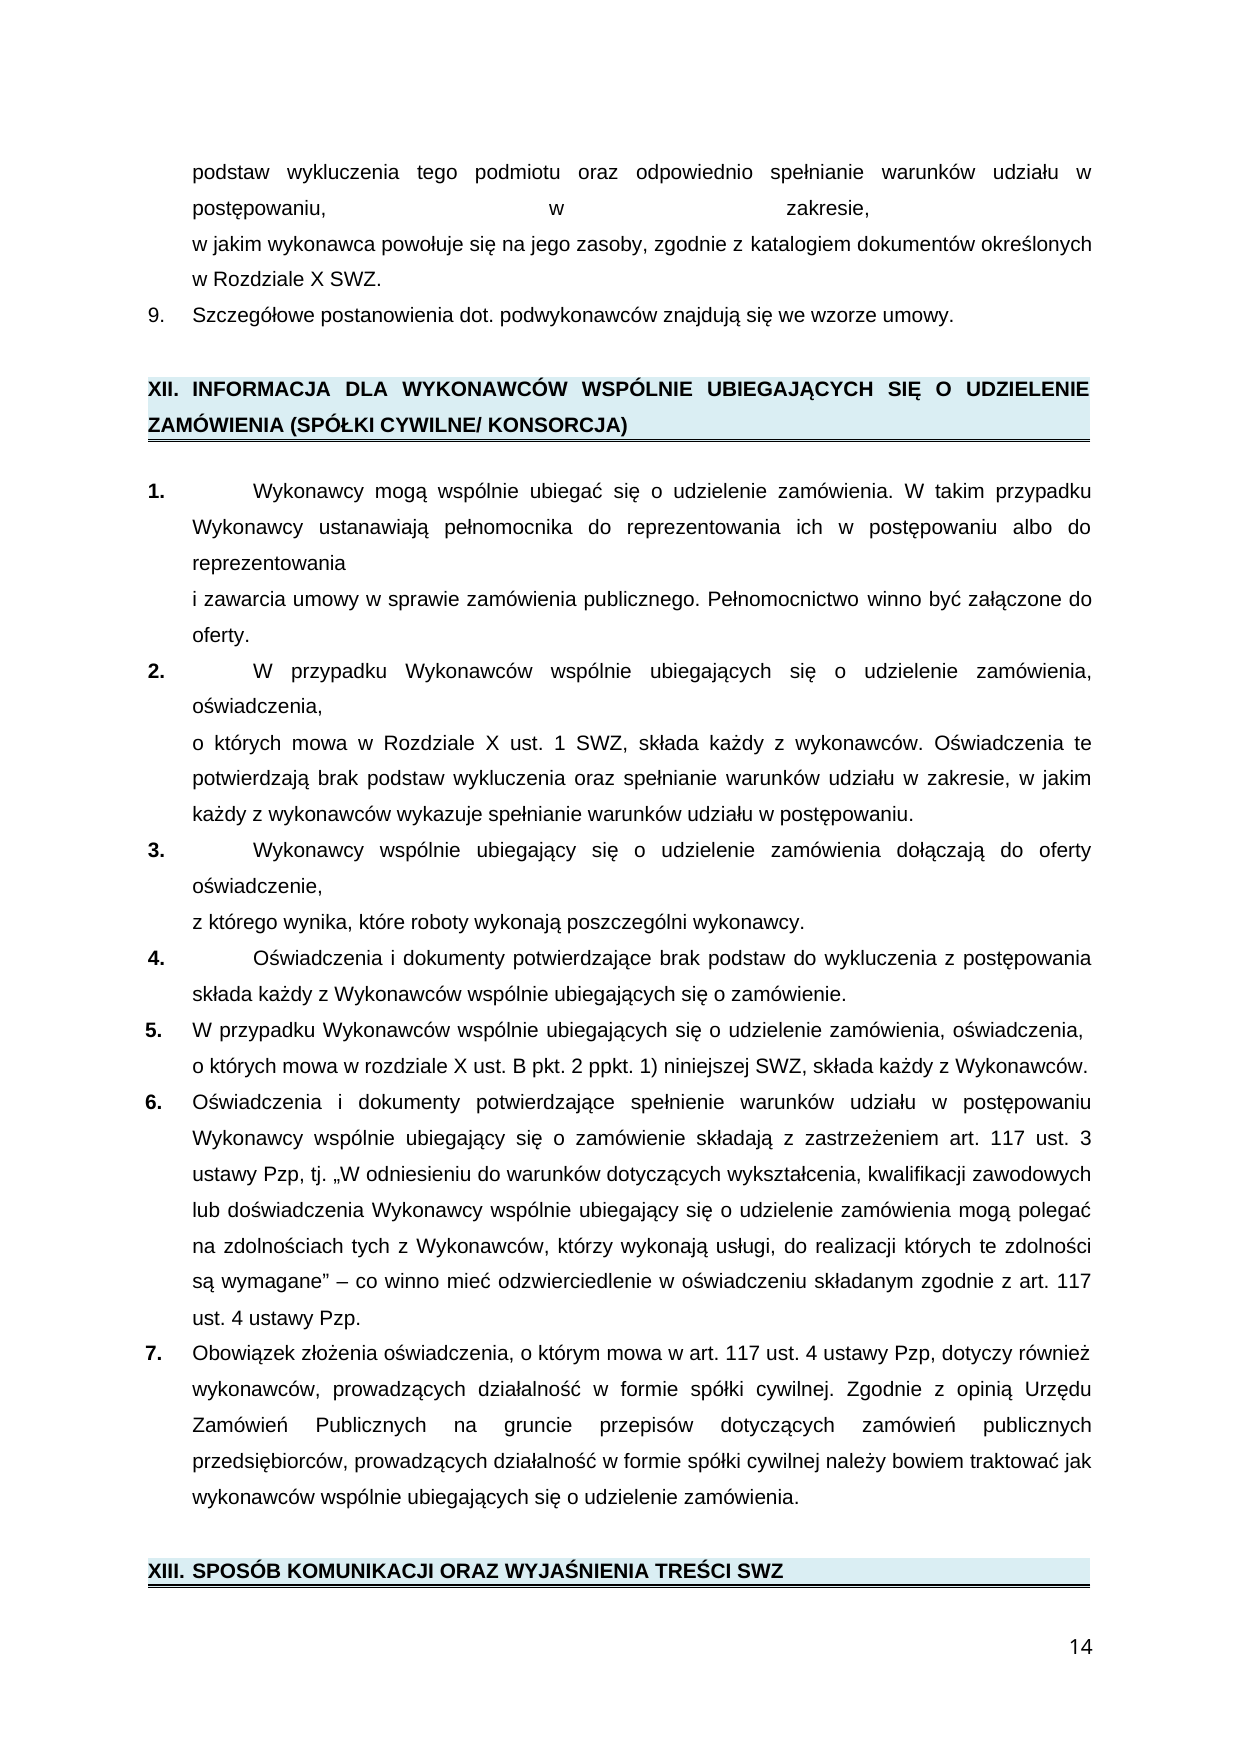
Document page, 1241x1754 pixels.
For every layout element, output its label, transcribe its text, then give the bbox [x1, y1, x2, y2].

list Obowiązek złożenia oświadczenia, o którym mowa w art. 117 ust. 4 ustawy Pzp, dotyczy również wykonawców, prowadzących działalność w formie spółki cywilnej. Zgodnie z opinią Urzędu Zamówień Publicznych na gruncie przepisów dotyczących zamówień publicznych przedsiębiorców, prowadzących działalność w formie spółki cywilnej należy bowiem traktować jak wykonawców wspólnie ubiegających się o udzielenie zamówienia. [145, 1341, 1092, 1509]
list SPOSÓB KOMUNIKACJI ORAZ WYJAŚNIENIA TREŚCI SWZ [148, 1558, 1090, 1584]
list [148, 159, 1092, 291]
list INFORMACJA DLA WYKONAWCÓW WSPÓLNIE UBIEGAJĄCYCH SIĘ O UDZIELENIE ZAMÓWIENIA (SPÓŁKI CYWILNE/ KONSORCJA) [148, 377, 1090, 439]
list Wykonawcy wspólnie ubiegający się o udzielenie zamówienia dołączają do oferty oświadczenie, z którego wynika, które roboty wykonają poszczególni wykonawcy. [148, 838, 1092, 934]
list Oświadczenia i dokumenty potwierdzające brak podstaw do wykluczenia z postępowania składa każdy z Wykonawców wspólnie ubiegających się o zamówienie. [148, 946, 1092, 1006]
list Wykonawcy mogą wspólnie ubiegać się o udzielenie zamówienia. W takim przypadku Wykonawcy ustanawiają pełnomocnika do reprezentowania ich w postępowaniu albo do reprezentowania i zawarcia umowy w sprawie zamówienia publicznego. Pełnomocnictwo winno być załączone do oferty. [148, 479, 1092, 646]
list W przypadku Wykonawców wspólnie ubiegających się o udzielenie zamówienia, oświadczenia, o których mowa w rozdziale X ust. B pkt. 2 ppkt. 1) niniejszej SWZ, składa każdy z Wykonawców. [145, 1018, 1092, 1078]
list Szczegółowe postanowienia dot. podwykonawców znajdują się we wzorze umowy. [148, 303, 1092, 327]
list Oświadczenia i dokumenty potwierdzające spełnienie warunków udziału w postępowaniu Wykonawcy wspólnie ubiegający się o zamówienie składają z zastrzeżeniem art. 117 ust. 3 ustawy Pzp, tj. „W odniesieniu do warunków dotyczących wykształcenia, kwalifikacji zawodowych lub doświadczenia Wykonawcy wspólnie ubiegający się o udzielenie zamówienia mogą polegać na zdolnościach tych z Wykonawców, którzy wykonają usługi, do realizacji których te zdolności są wymagane” – co winno mieć odzwierciedlenie w oświadczeniu składanym zgodnie z art. 117 ust. 4 ustawy Pzp. [145, 1090, 1092, 1329]
list W przypadku Wykonawców wspólnie ubiegających się o udzielenie zamówienia, oświadczenia, o których mowa w Rozdziale X ust. 1 SWZ, składa każdy z wykonawców. Oświadczenia te potwierdzają brak podstaw wykluczenia oraz spełnianie warunków udziału w zakresie, w jakim każdy z wykonawców wykazuje spełnianie warunków udziału w postępowaniu. [148, 658, 1092, 826]
